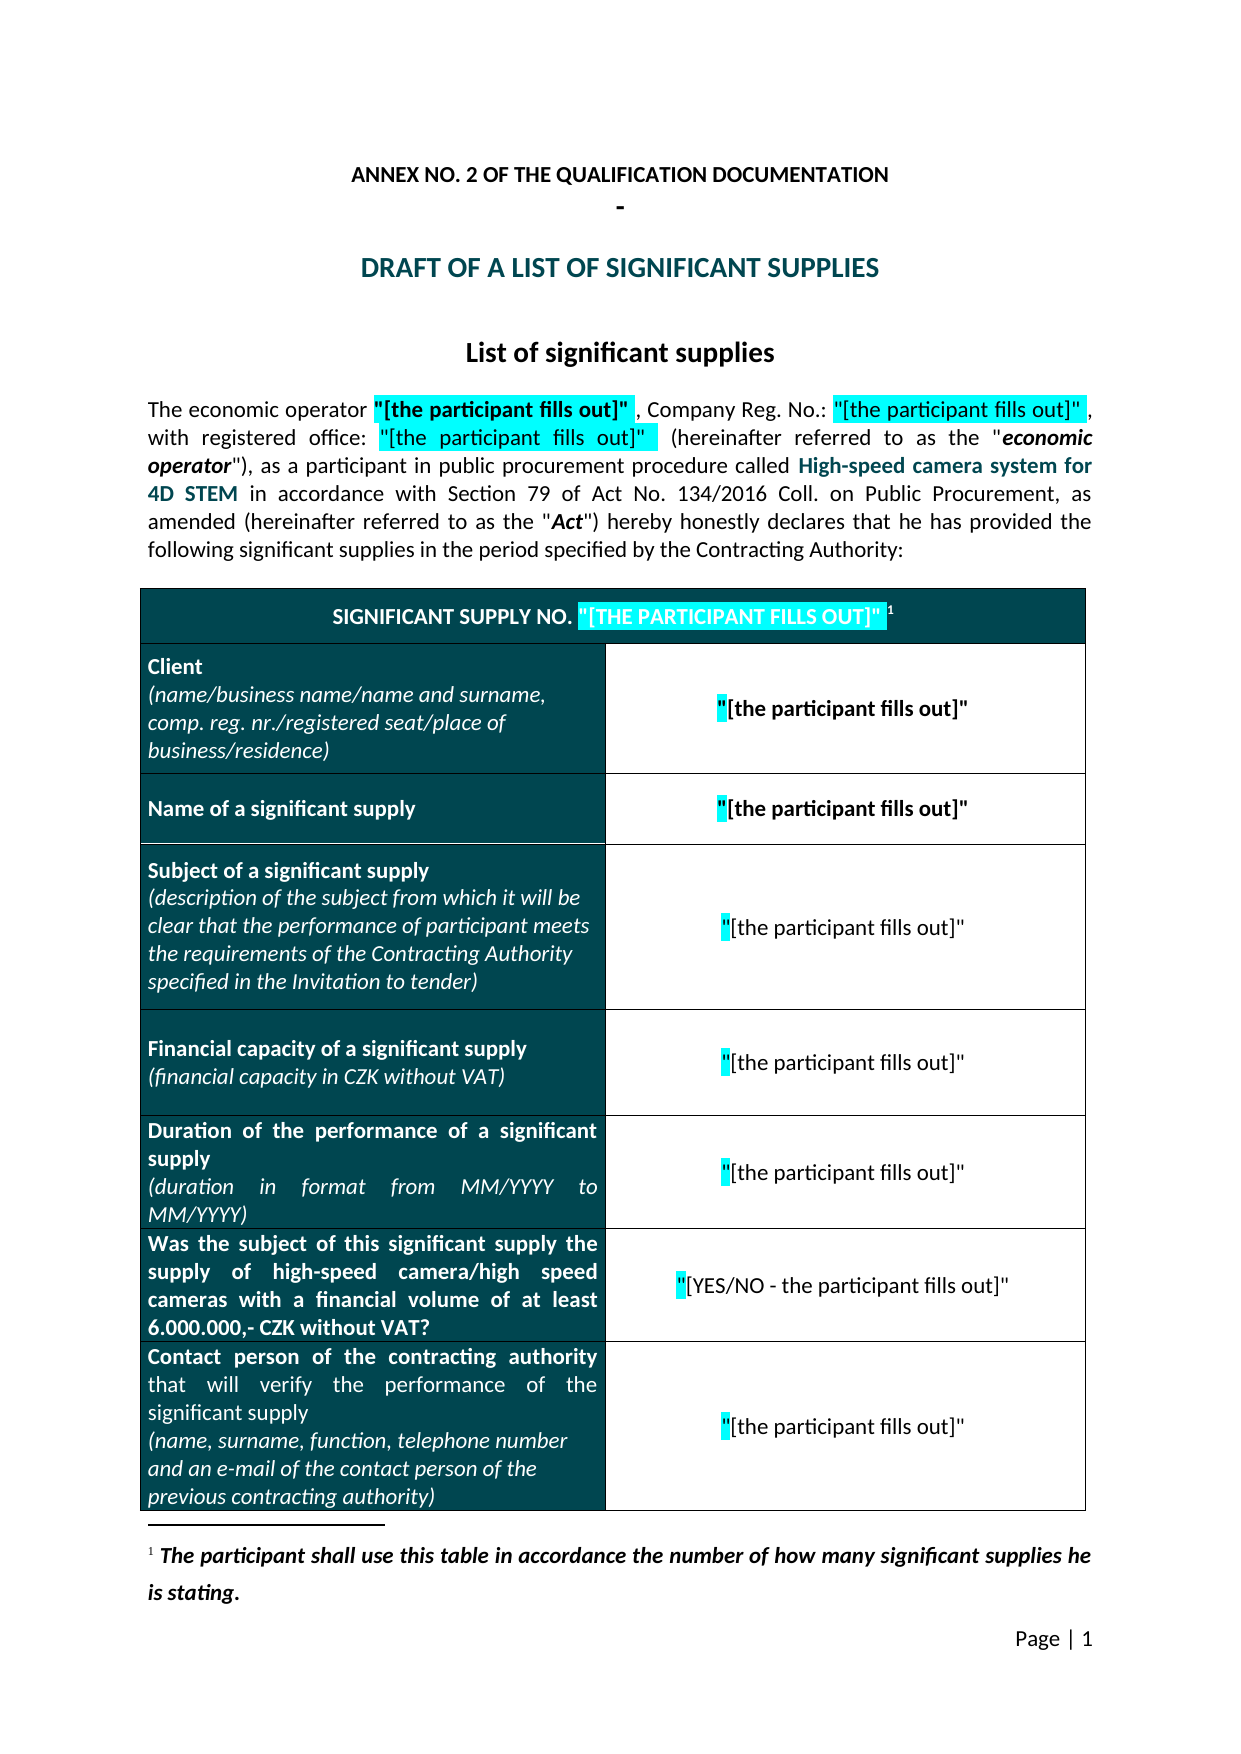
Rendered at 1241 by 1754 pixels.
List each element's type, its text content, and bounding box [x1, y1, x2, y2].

table_header Significant SUPPLY nO. [141, 589, 1085, 643]
table_cell Financial capacity of a significant supply (financial capacity in CZK without VAT) [141, 1010, 605, 1115]
table_cell Was the subject of this significant supply the supply of high-speed camera/high speed cameras with a financial volume of at least 6.000.000,- CZK without VAT? [141, 1229, 605, 1341]
table_cell [606, 1342, 1085, 1510]
table_cell [606, 774, 1085, 843]
table_cell Subject of a significant supply (description of the subject from which it will be clear that the performance of participant meets the requirements of the Contracting Authority specified in the Invitation to tender) [141, 845, 605, 1009]
table_cell Duration of the performance of a significant supply (duration in format from MM/YYYY to MM/YYYY) [141, 1116, 605, 1228]
text Annex No. 2 of THE QUALIFICATION DOCUMENTATION [148, 160, 1093, 188]
table_cell Name of a significant supply [141, 774, 605, 843]
table_cell Contact person of the contracting authority that will verify the performance of the significant supply (name, surname, function, telephone number and an e-mail of the contact person of the previous contracting authority) [141, 1342, 605, 1510]
text - [148, 188, 1093, 224]
table_cell Client (name/business name/name and surname, comp. reg. nr./registered seat/place of business/residence) [141, 644, 605, 773]
text List of significant supplies [148, 334, 1093, 370]
text DRAFT OF A LIST OF SIGNIFICANT SUPPLIES [148, 249, 1093, 284]
table_cell [606, 1010, 1085, 1115]
table_cell [606, 644, 1085, 773]
text The economic operator , Company Reg. No.: , with registered office: (hereinafter referred to as the "economic operator"), as a participant in public procurement procedure called High-speed camera system for 4D STEM in accordance with Section 79 of Act No. 134/2016 Coll. on Public Procurement, as amended (hereinafter referred to as the "Act") hereby honestly declares that he has provided the following significant supplies in the period specified by the Contracting Authority: [148, 395, 1093, 563]
table_cell [606, 1116, 1085, 1228]
table_cell [606, 845, 1085, 1009]
table_cell [606, 1229, 1085, 1341]
